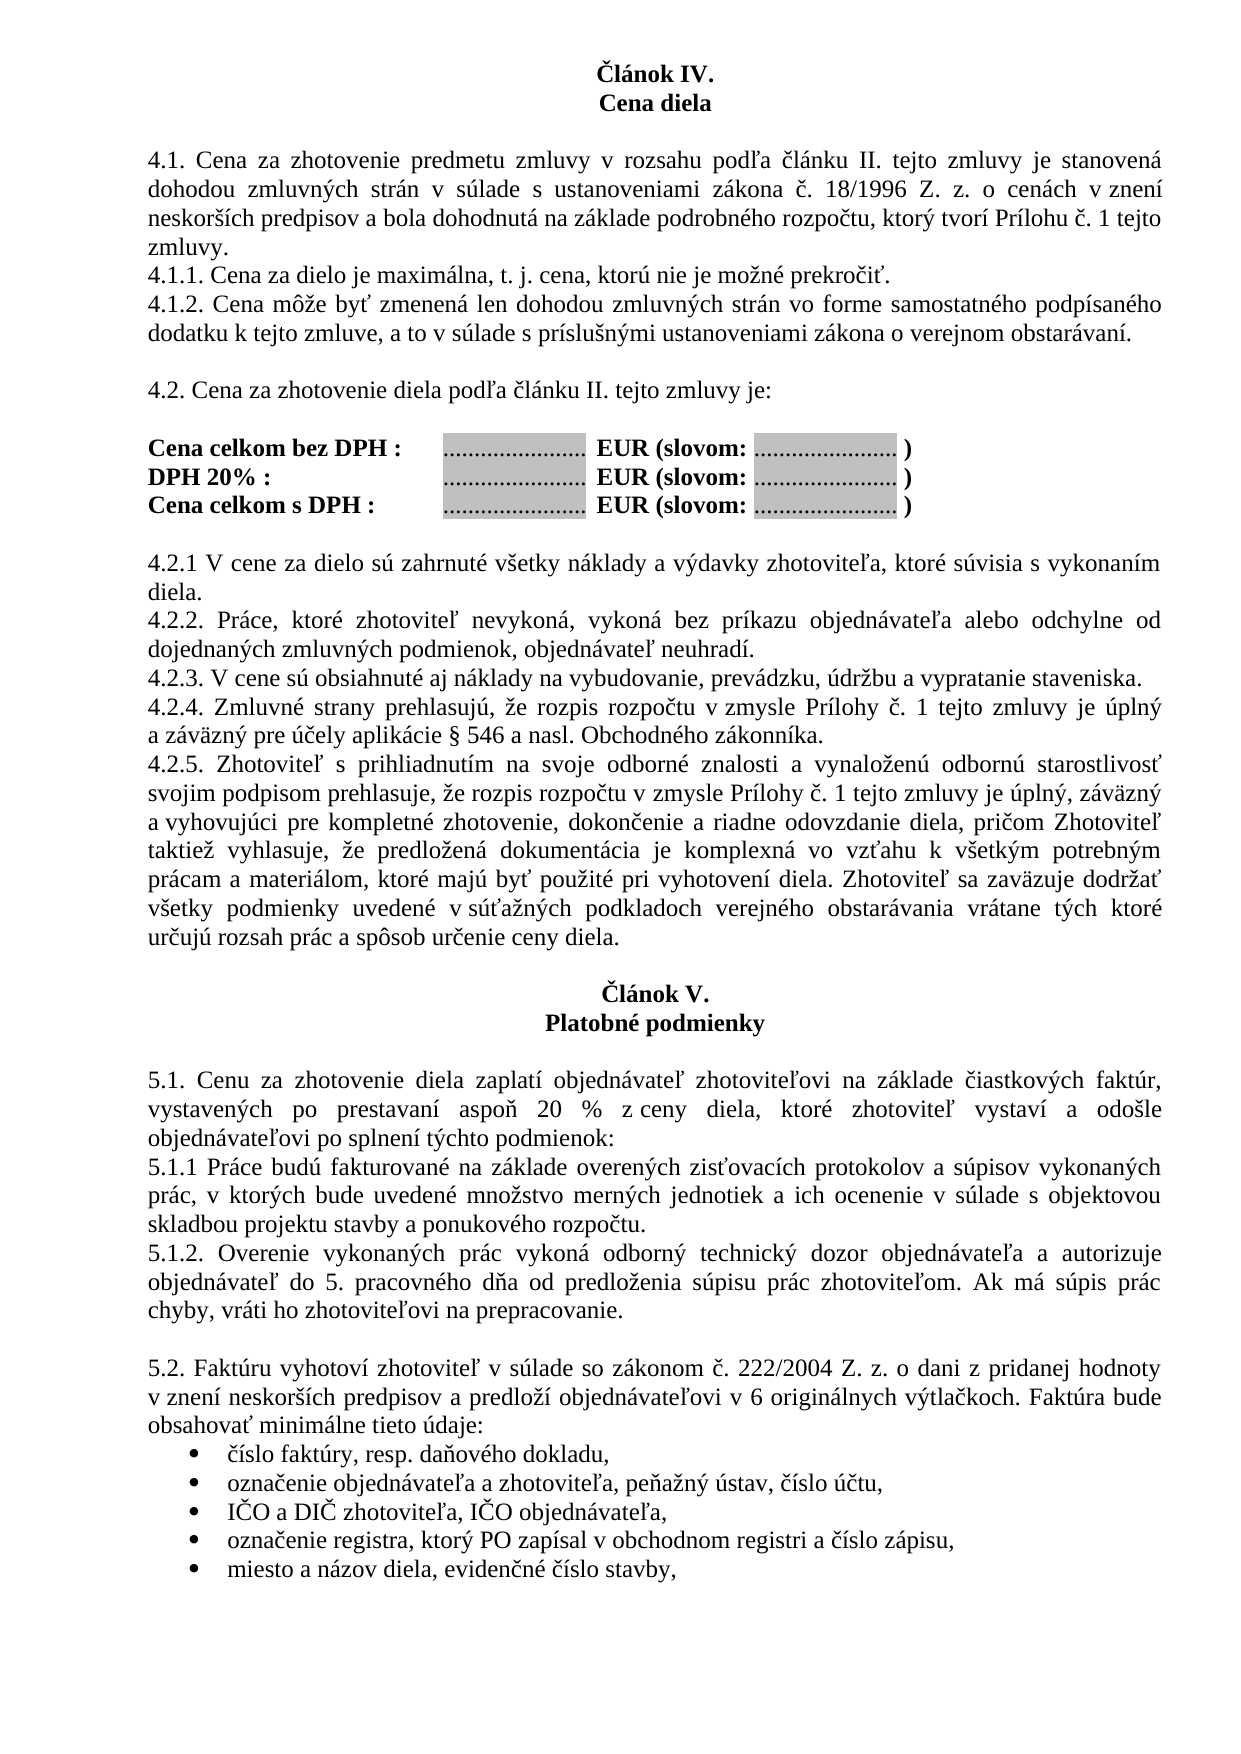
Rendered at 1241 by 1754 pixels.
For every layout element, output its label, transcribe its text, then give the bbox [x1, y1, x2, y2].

text DPH 20% : ....................... EUR (slovom: ....................... ) [897, 462, 1162, 490]
text DPH 20% : ....................... EUR (slovom: ....................... ) [586, 462, 754, 490]
list označenie objednávateľa a zhotoviteľa, peňažný ústav, číslo účtu, [189, 1468, 1162, 1497]
text DPH 20% : ....................... EUR (slovom: ....................... ) [148, 462, 443, 490]
text 4.2.3. V cene sú obsiahnuté aj náklady na vybudovanie, prevádzku, údržbu a vypratanie staveniska. [148, 663, 1162, 692]
text 5.1. Cenu za zhotovenie diela zaplatí objednávateľ zhotoviteľovi na základe čiastkových faktúr, vystavených po prestavaní aspoň 20 % z ceny diela, ktoré zhotoviteľ vystaví a odošle objednávateľovi po splnení týchto podmienok: [148, 1065, 1162, 1152]
text 5.1.2. Overenie vykonaných prác vykoná odborný technický dozor objednávateľa a autorizuje objednávateľ do 5. pracovného dňa od predloženia súpisu prác zhotoviteľom. Ak má súpis prác chyby, vráti ho zhotoviteľovi na prepracovanie. [148, 1238, 1162, 1324]
text Cena celkom bez DPH : ....................... EUR (slovom: ....................... ) [897, 433, 1162, 462]
text 4.2.1 V cene za dielo sú zahrnuté všetky náklady a výdavky zhotoviteľa, ktoré súvisia s vykonaním diela. [148, 548, 1162, 605]
text 4.1. Cena za zhotovenie predmetu zmluvy v rozsahu podľa článku II. tejto zmluvy je stanovená dohodou zmluvných strán v súlade s ustanoveniami zákona č. 18/1996 Z. z. o cenách v znení neskorších predpisov a bola dohodnutá na základe podrobného rozpočtu, ktorý tvorí Prílohu č. 1 tejto zmluvy. [148, 145, 1162, 260]
text Cena celkom bez DPH : ....................... EUR (slovom: ....................... ) [148, 433, 443, 462]
text 5.1.1 Práce budú fakturované na základe overených zisťovacích protokolov a súpisov vykonaných prác, v ktorých bude uvedené množstvo merných jednotiek a ich ocenenie v súlade s objektovou skladbou projektu stavby a ponukového rozpočtu. [148, 1152, 1162, 1238]
text 4.2. Cena za zhotovenie diela podľa článku II. tejto zmluvy je: [148, 375, 1162, 404]
text 5.2. Faktúru vyhotoví zhotoviteľ v súlade so zákonom č. 222/2004 Z. z. o dani z pridanej hodnoty v znení neskorších predpisov a predloží objednávateľovi v 6 originálnych výtlačkoch. Faktúra bude obsahovať minimálne tieto údaje: [148, 1353, 1162, 1439]
list miesto a názov diela, evidenčné číslo stavby, [189, 1554, 1162, 1583]
text Článok IV. [148, 59, 1162, 88]
text Článok V. [148, 979, 1162, 1008]
list označenie registra, ktorý PO zapísal v obchodnom registri a číslo zápisu, [189, 1525, 1162, 1554]
text Cena diela [148, 88, 1162, 117]
list číslo faktúry, resp. daňového dokladu, [189, 1439, 1162, 1468]
text Platobné podmienky [148, 1008, 1162, 1037]
text 4.2.4. Zmluvné strany prehlasujú, že rozpis rozpočtu v zmysle Prílohy č. 1 tejto zmluvy je úplný a záväzný pre účely aplikácie § 546 a nasl. Obchodného zákonníka. [148, 692, 1162, 749]
text Cena celkom s DPH : ....................... EUR (slovom: ....................... ) [148, 490, 443, 519]
text 4.1.1. Cena za dielo je maximálna, t. j. cena, ktorú nie je možné prekročiť. [148, 260, 1162, 289]
text 4.2.2. Práce, ktoré zhotoviteľ nevykoná, vykoná bez príkazu objednávateľa alebo odchylne od dojednaných zmluvných podmienok, objednávateľ neuhradí. [148, 605, 1162, 663]
list IČO a DIČ zhotoviteľa, IČO objednávateľa, [189, 1497, 1162, 1525]
text 4.2.5. Zhotoviteľ s prihliadnutím na svoje odborné znalosti a vynaloženú odbornú starostlivosť svojim podpisom prehlasuje, že rozpis rozpočtu v zmysle Prílohy č. 1 tejto zmluvy je úplný, záväzný a vyhovujúci pre kompletné zhotovenie, dokončenie a riadne odovzdanie diela, pričom Zhotoviteľ taktiež vyhlasuje, že predložená dokumentácia je komplexná vo vzťahu k všetkým potrebným prácam a materiálom, ktoré majú byť použité pri vyhotovení diela. Zhotoviteľ sa zaväzuje dodržať všetky podmienky uvedené v súťažných podkladoch verejného obstarávania vrátane tých ktoré určujú rozsah prác a spôsob určenie ceny diela. [148, 749, 1162, 950]
text 4.1.2. Cena môže byť zmenená len dohodou zmluvných strán vo forme samostatného podpísaného dodatku k tejto zmluve, a to v súlade s príslušnými ustanoveniami zákona o verejnom obstarávaní. [148, 289, 1162, 347]
text Cena celkom s DPH : ....................... EUR (slovom: ....................... ) [897, 490, 1162, 519]
